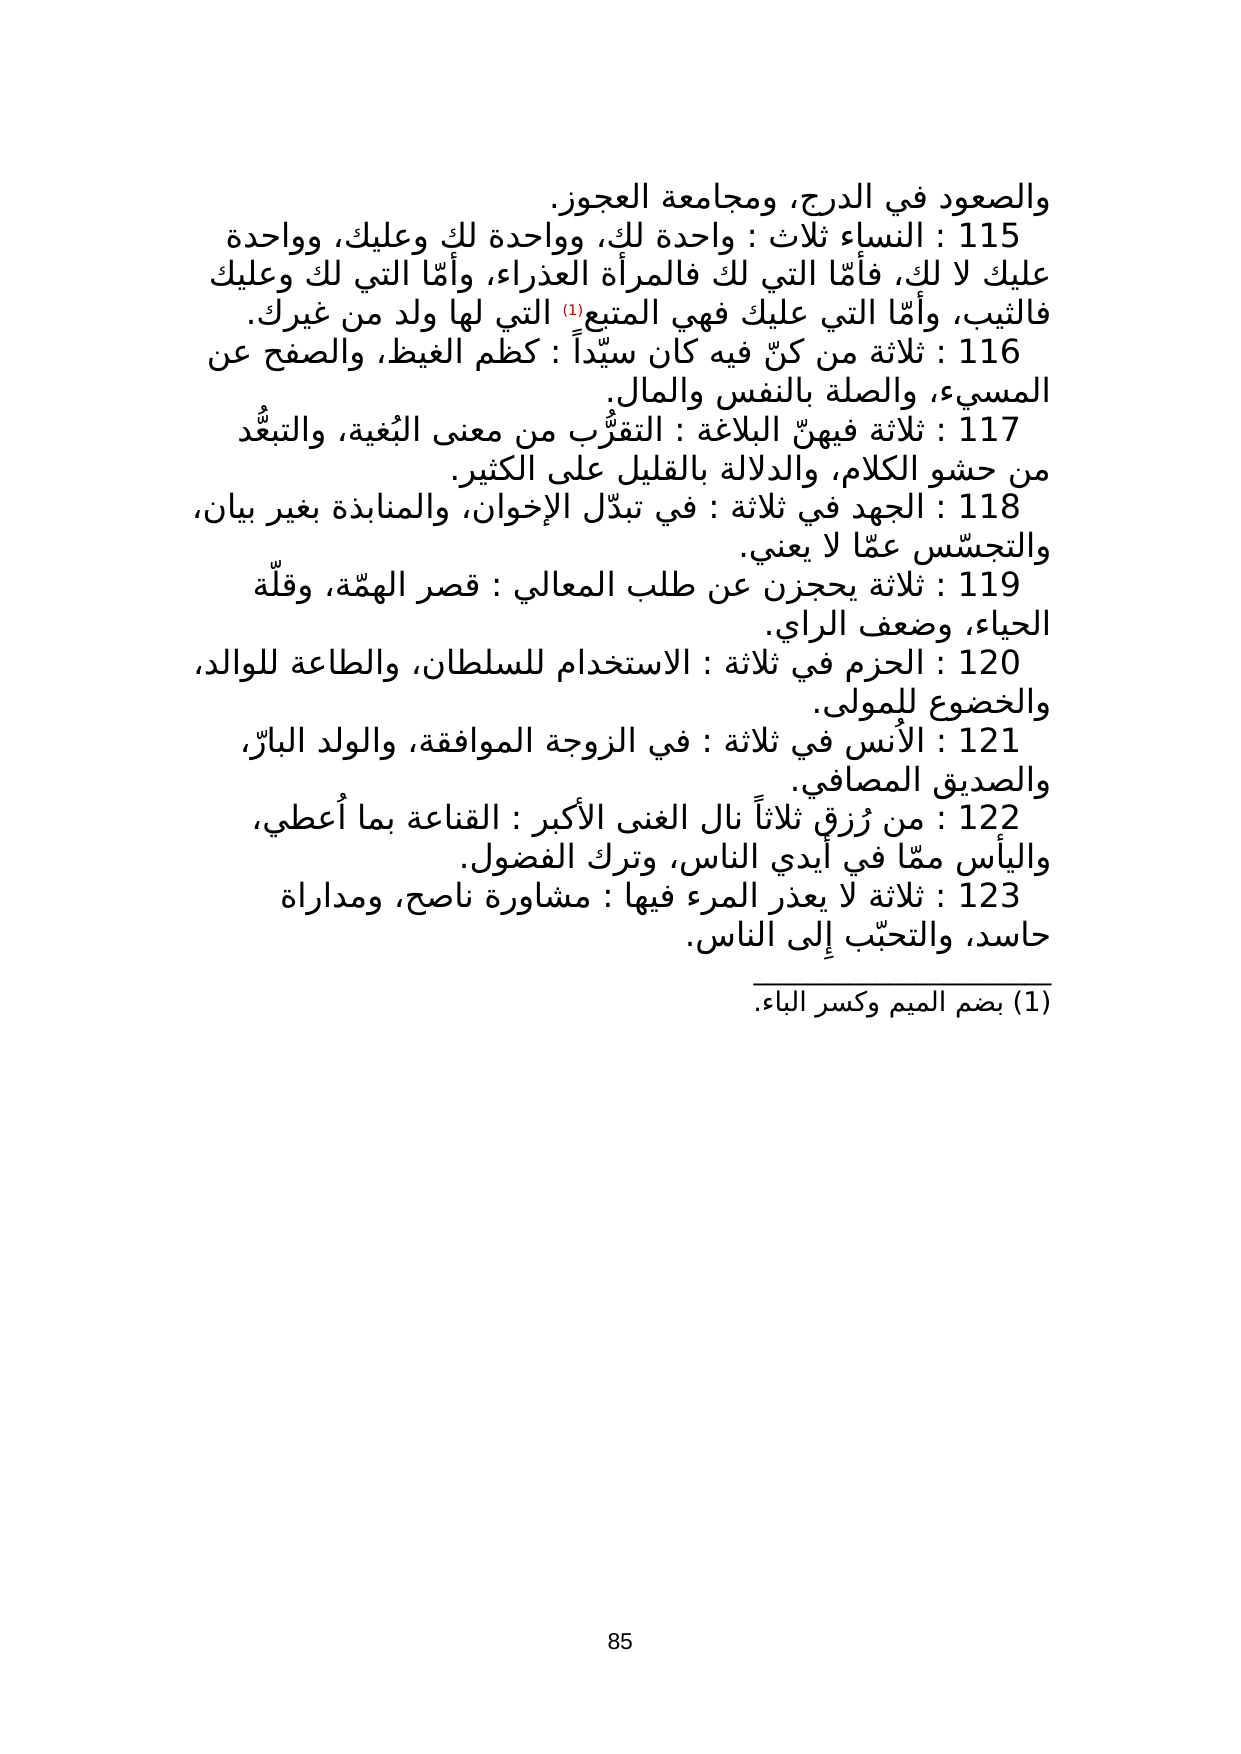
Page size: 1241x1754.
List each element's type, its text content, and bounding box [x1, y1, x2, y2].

text 116 : ثلاثة من كنّ فيه كان سيّداً : كظم الغيظ، والصفح عن المسيء، والصلة بالنفس والمال. [189, 333, 1051, 410]
text 122 : من رُزق ثلاثاً نال الغنى الأكبر : القناعة بما اُعطي، واليأس ممّا في أيدي الناس، وترك الفضول. [189, 799, 1051, 877]
text 115 : النساء ثلاث : واحدة لك، وواحدة لك وعليك، وواحدة عليك لا لك، فأمّا التي لك فالمرأة العذراء، وأمّا التي لك وعليك فالثيب، وأمّا التي عليك فهي المتبع(1) التي لها ولد من غيرك. [189, 216, 1051, 333]
text 119 : ثلاثة يحجزن عن طلب المعالي : قصر الهمّة، وقلّة الحياء، وضعف الراي. [189, 566, 1051, 643]
text (1) بضم الميم وكسر الباء. [189, 986, 1051, 1017]
text 120 : الحزم في ثلاثة : الاستخدام للسلطان، والطاعة للوالد، والخضوع للمولى. [189, 643, 1051, 721]
text 121 : الاُنس في ثلاثة : في الزوجة الموافقة، والولد البارّ، والصديق المصافي. [189, 721, 1051, 799]
text ______________________ [189, 954, 1051, 986]
text 117 : ثلاثة فيهنّ البلاغة : التقرُّب من معنى البُغية، والتبعُّد من حشو الكلام، والدلالة بالقليل على الكثير. [189, 410, 1051, 488]
text 123 : ثلاثة لا يعذر المرء فيها : مشاورة ناصح، ومداراة حاسد، والتحبّب إِلى الناس. [189, 877, 1051, 954]
text 118 : الجهد في ثلاثة : في تبدّل الإخوان، والمنابذة بغير بيان، والتجسّس عمّا لا يعني. [189, 488, 1051, 566]
text والصعود في الدرج، ومجامعة العجوز. [189, 177, 1051, 216]
